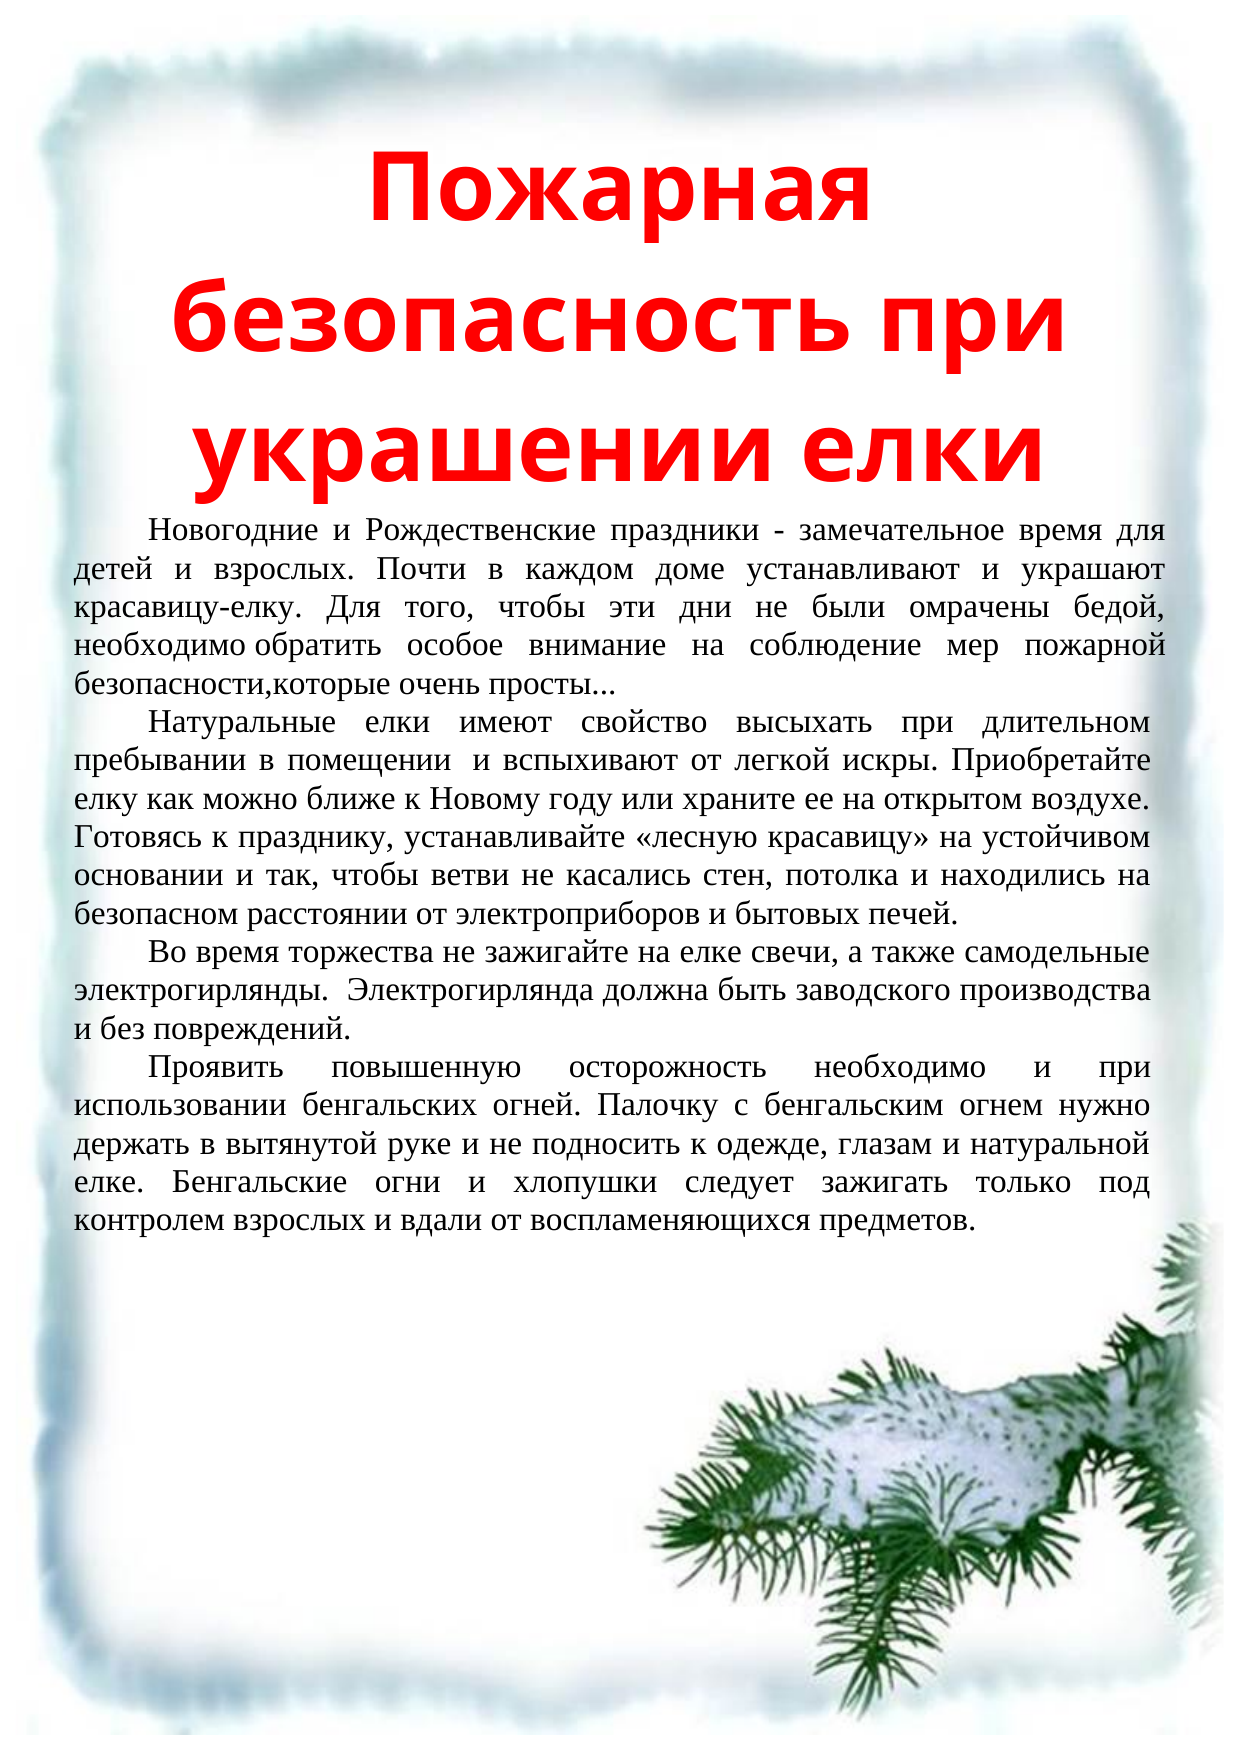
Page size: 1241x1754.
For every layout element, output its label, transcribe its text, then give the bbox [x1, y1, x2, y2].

text Новогодние и Рождественские праздники - замечательное время для детей и взрослых. Почти в каждом доме устанавливают и украшают красавицу-елку. Для того, чтобы эти дни не были омрачены бедой, необходимо обратить особое внимание на соблюдение мер пожарной безопасности,которые очень просты... [74, 510, 1166, 701]
text Натуральные елки имеют свойство высыхать при длительном пребывании в помещении и вспыхивают от легкой искры. Приобретайте елку как можно ближе к Новому году или храните ее на открытом воздухе. Готовясь к празднику, устанавливайте «лесную красавицу» на устойчивом основании и так, чтобы ветви не касались стен, потолка и находились на безопасном расстоянии от электроприборов и бытовых печей. [74, 701, 1152, 931]
text Пожарная безопасность при украшении елки [74, 118, 1166, 510]
picture [15, 15, 1224, 1735]
text Проявить повышенную осторожность необходимо и при использовании бенгальских огней. Палочку с бенгальским огнем нужно держать в вытянутой руке и не подносить к одежде, глазам и натуральной елке. Бенгальские огни и хлопушки следует зажигать только под контролем взрослых и вдали от воспламеняющихся предметов. [74, 1046, 1152, 1238]
text Во время торжества не зажигайте на елке свечи, а также самодельные электрогирлянды. Электрогирлянда должна быть заводского производства и без повреждений. [74, 931, 1152, 1046]
